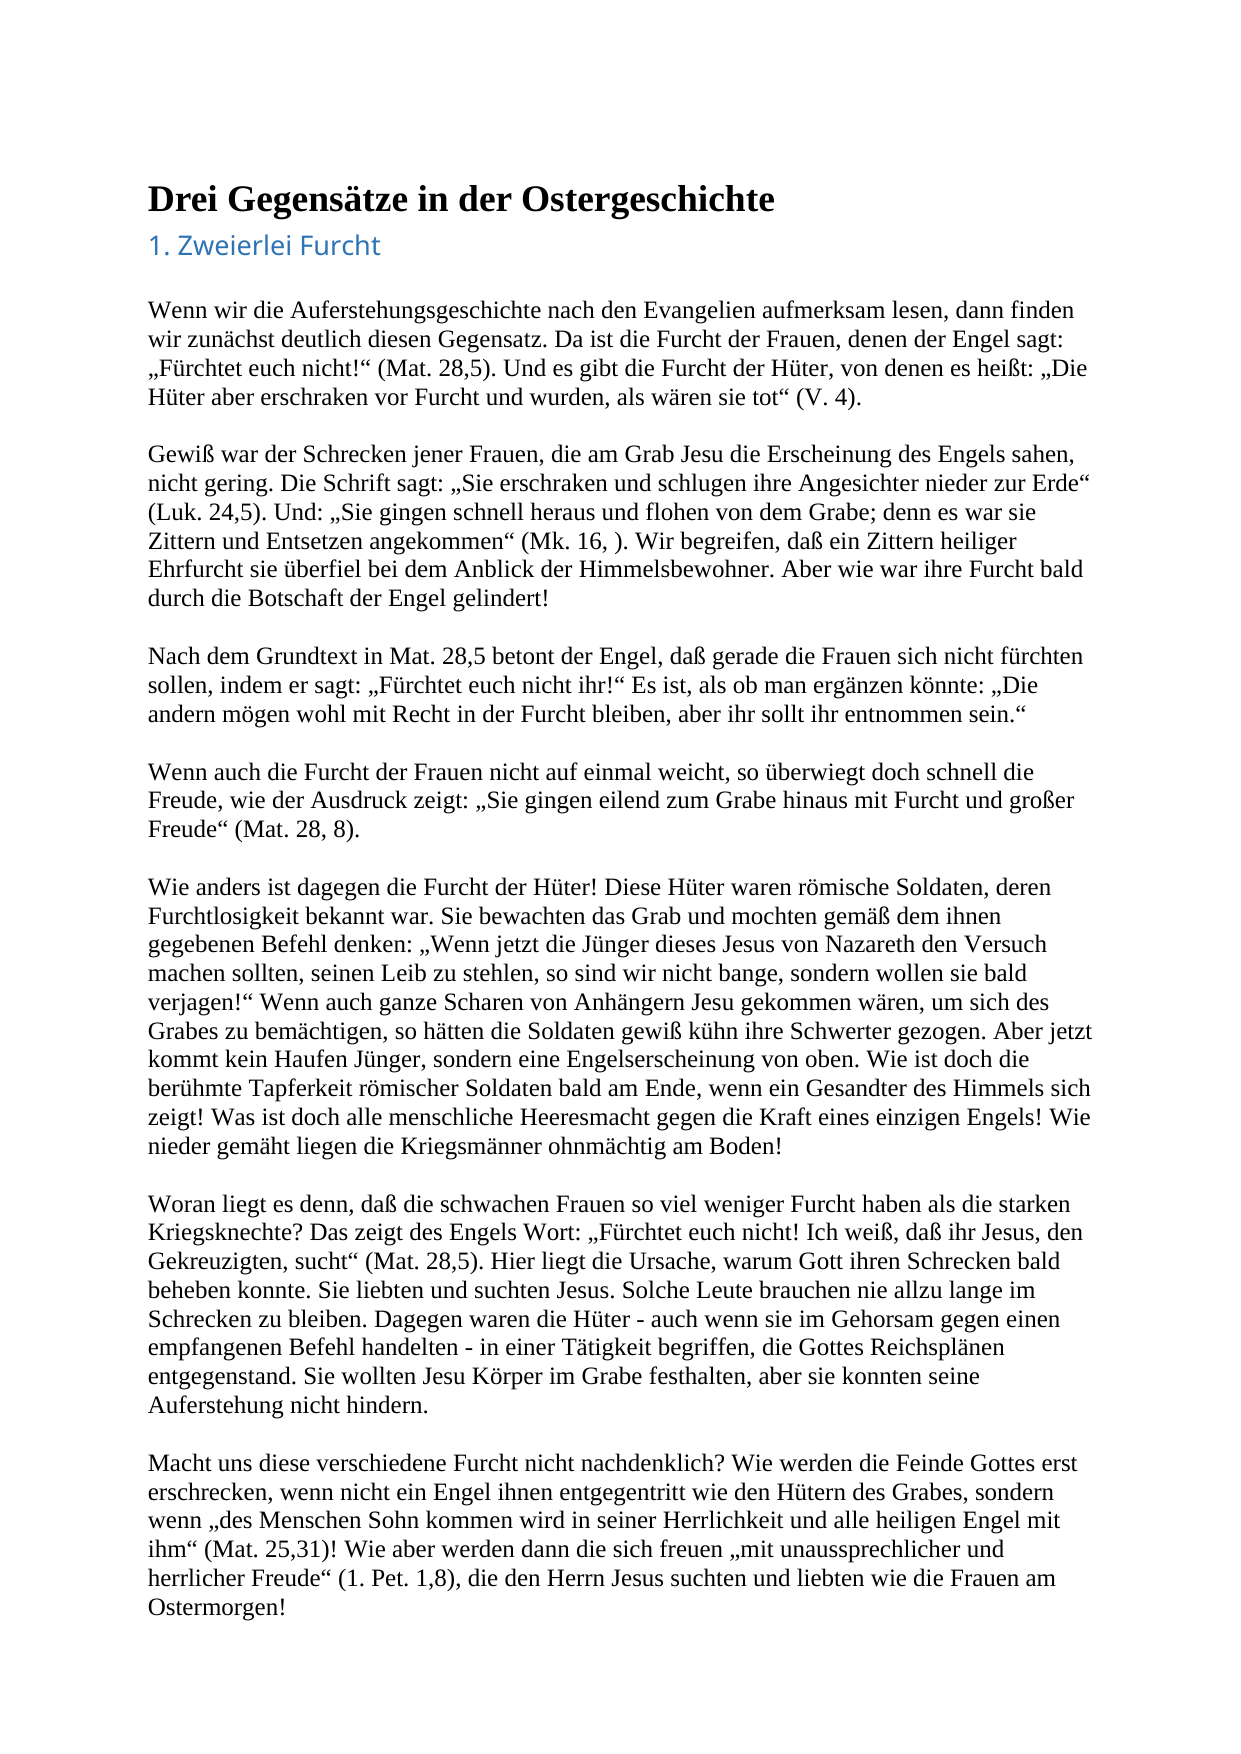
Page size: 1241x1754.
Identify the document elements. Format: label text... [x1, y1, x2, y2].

text Wenn auch die Furcht der Frauen nicht auf einmal weicht, so überwiegt doch schnell die Freude, wie der Ausdruck zeigt: „Sie gingen eilend zum Grabe hinaus mit Furcht und großer Freude“ (Mat. 28, 8). [148, 757, 1093, 843]
subtitle 1. Zweierlei Furcht [148, 226, 1093, 263]
subtitle Drei Gegensätze in der Ostergeschichte [148, 177, 1093, 220]
text Gewiß war der Schrecken jener Frauen, die am Grab Jesu die Erscheinung des Engels sahen, nicht gering. Die Schrift sagt: „Sie erschraken und schlugen ihre Angesichter nieder zur Erde“ (Luk. 24,5). Und: „Sie gingen schnell heraus und flohen von dem Grabe; denn es war sie Zittern und Entsetzen angekommen“ (Mk. 16, ). Wir begreifen, daß ein Zittern heiliger Ehrfurcht sie überfiel bei dem Anblick der Himmelsbewohner. Aber wie war ihre Furcht bald durch die Botschaft der Engel gelindert! [148, 439, 1093, 612]
text Wie anders ist dagegen die Furcht der Hüter! Diese Hüter waren römische Soldaten, deren Furchtlosigkeit bekannt war. Sie bewachten das Grab und mochten gemäß dem ihnen gegebenen Befehl denken: „Wenn jetzt die Jünger dieses Jesus von Nazareth den Versuch machen sollten, seinen Leib zu stehlen, so sind wir nicht bange, sondern wollen sie bald verjagen!“ Wenn auch ganze Scharen von Anhängern Jesu gekommen wären, um sich des Grabes zu bemächtigen, so hätten die Soldaten gewiß kühn ihre Schwerter gezogen. Aber jetzt kommt kein Haufen Jünger, sondern eine Engelserscheinung von oben. Wie ist doch die berühmte Tapferkeit römischer Soldaten bald am Ende, wenn ein Gesandter des Himmels sich zeigt! Was ist doch alle menschliche Heeresmacht gegen die Kraft eines einzigen Engels! Wie nieder gemäht liegen die Kriegsmänner ohnmächtig am Boden! [148, 872, 1093, 1159]
text Wenn wir die Auferstehungsgeschichte nach den Evangelien aufmerksam lesen, dann finden wir zunächst deutlich diesen Gegensatz. Da ist die Furcht der Frauen, denen der Engel sagt: „Fürchtet euch nicht!“ (Mat. 28,5). Und es gibt die Furcht der Hüter, von denen es heißt: „Die Hüter aber erschraken vor Furcht und wurden, als wären sie tot“ (V. 4). [148, 295, 1093, 410]
text Nach dem Grundtext in Mat. 28,5 betont der Engel, daß gerade die Frauen sich nicht fürchten sollen, indem er sagt: „Fürchtet euch nicht ihr!“ Es ist, als ob man ergänzen könnte: „Die andern mögen wohl mit Recht in der Furcht bleiben, aber ihr sollt ihr entnommen sein.“ [148, 641, 1093, 727]
text Woran liegt es denn, daß die schwachen Frauen so viel weniger Furcht haben als die starken Kriegsknechte? Das zeigt des Engels Wort: „Fürchtet euch nicht! Ich weiß, daß ihr Jesus, den Gekreuzigten, sucht“ (Mat. 28,5). Hier liegt die Ursache, warum Gott ihren Schrecken bald beheben konnte. Sie liebten und suchten Jesus. Solche Leute brauchen nie allzu lange im Schrecken zu bleiben. Dagegen waren die Hüter - auch wenn sie im Gehorsam gegen einen empfangenen Befehl handelten - in einer Tätigkeit begriffen, die Gottes Reichsplänen entgegenstand. Sie wollten Jesu Körper im Grabe festhalten, aber sie konnten seine Auferstehung nicht hindern. [148, 1189, 1093, 1419]
text Macht uns diese verschiedene Furcht nicht nachdenklich? Wie werden die Feinde Gottes erst erschrecken, wenn nicht ein Engel ihnen entgegentritt wie den Hütern des Grabes, sondern wenn „des Menschen Sohn kommen wird in seiner Herrlichkeit und alle heiligen Engel mit ihm“ (Mat. 25,31)! Wie aber werden dann die sich freuen „mit unaussprechlicher und herrlicher Freude“ (1. Pet. 1,8), die den Herrn Jesus suchten und liebten wie die Frauen am Ostermorgen! [148, 1448, 1093, 1620]
